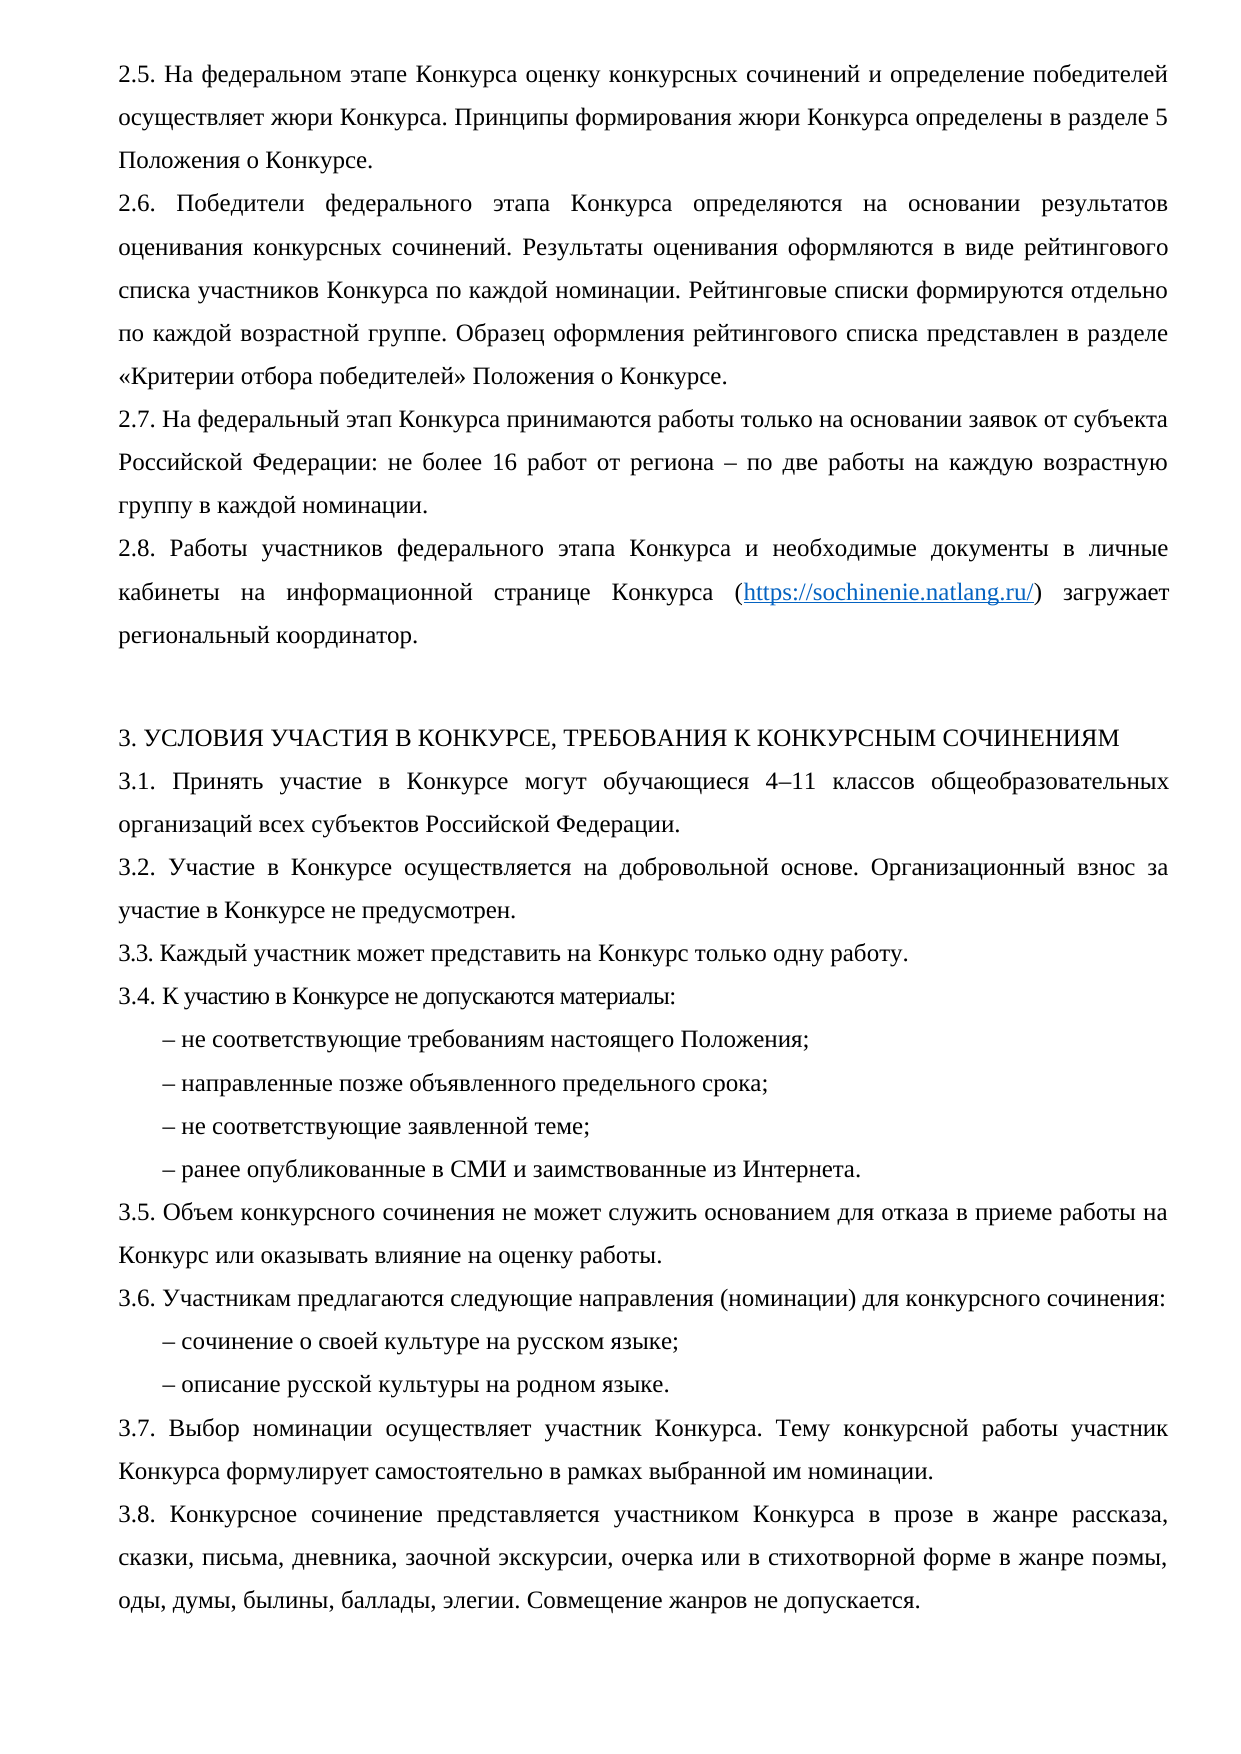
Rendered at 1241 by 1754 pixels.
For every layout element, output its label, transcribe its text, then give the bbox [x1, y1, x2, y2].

text 3.4. К участию в Конкурсе не допускаются материалы: [118, 981, 1169, 1010]
text – направленные позже объявленного предельного срока; [162, 1068, 1169, 1096]
text 2.8. Работы участников федерального этапа Конкурса и необходимые документы в личные кабинеты на информационной странице Конкурса (https://sochinenie.natlang.ru/) загружает региональный координатор. [118, 533, 1169, 648]
text 3.1. Принять участие в Конкурсе могут обучающиеся 4–11 классов общеобразовательных организаций всех субъектов Российской Федерации. [118, 766, 1169, 838]
text 3.5. Объем конкурсного сочинения не может служить основанием для отказа в приеме работы на Конкурс или оказывать влияние на оценку работы. [118, 1197, 1169, 1269]
text 3.2. Участие в Конкурсе осуществляется на добровольной основе. Организационный взнос за участие в Конкурсе не предусмотрен. [118, 852, 1169, 924]
text 3.8. Конкурсное сочинение представляется участником Конкурса в прозе в жанре рассказа, сказки, письма, дневника, заочной экскурсии, очерка или в стихотворной форме в жанре поэмы, оды, думы, былины, баллады, элегии. Совмещение жанров не допускается. [118, 1499, 1169, 1614]
text – не соответствующие заявленной теме; [162, 1111, 1169, 1139]
text – не соответствующие требованиям настоящего Положения; [162, 1024, 1169, 1053]
text 2.7. На федеральный этап Конкурса принимаются работы только на основании заявок от субъекта Российской Федерации: не более 16 работ от региона – по две работы на каждую возрастную группу в каждой номинации. [118, 404, 1169, 519]
text 2.5. На федеральном этапе Конкурса оценку конкурсных сочинений и определение победителей осуществляет жюри Конкурса. Принципы формирования жюри Конкурса определены в разделе 5 Положения о Конкурсе. [118, 59, 1169, 174]
text 3. УСЛОВИЯ УЧАСТИЯ В КОНКУРСЕ, ТРЕБОВАНИЯ К КОНКУРСНЫМ СОЧИНЕНИЯМ [118, 723, 1169, 751]
text 3.6. Участникам предлагаются следующие направления (номинации) для конкурсного сочинения: [118, 1283, 1169, 1312]
text 3.7. Выбор номинации осуществляет участник Конкурса. Тему конкурсной работы участник Конкурса формулирует самостоятельно в рамках выбранной им номинации. [118, 1413, 1169, 1484]
list – описание русской культуры на родном языке. [162, 1369, 1169, 1398]
text 2.6. Победители федерального этапа Конкурса определяются на основании результатов оценивания конкурсных сочинений. Результаты оценивания оформляются в виде рейтингового списка участников Конкурса по каждой номинации. Рейтинговые списки формируются отдельно по каждой возрастной группе. Образец оформления рейтингового списка представлен в разделе «Критерии отбора победителей» Положения о Конкурсе. [118, 188, 1169, 390]
text 3.3. Каждый участник может представить на Конкурс только одну работу. [118, 938, 1169, 967]
text – ранее опубликованные в СМИ и заимствованные из Интернета. [162, 1154, 1169, 1183]
list – сочинение о своей культуре на русском языке; [162, 1326, 1169, 1355]
